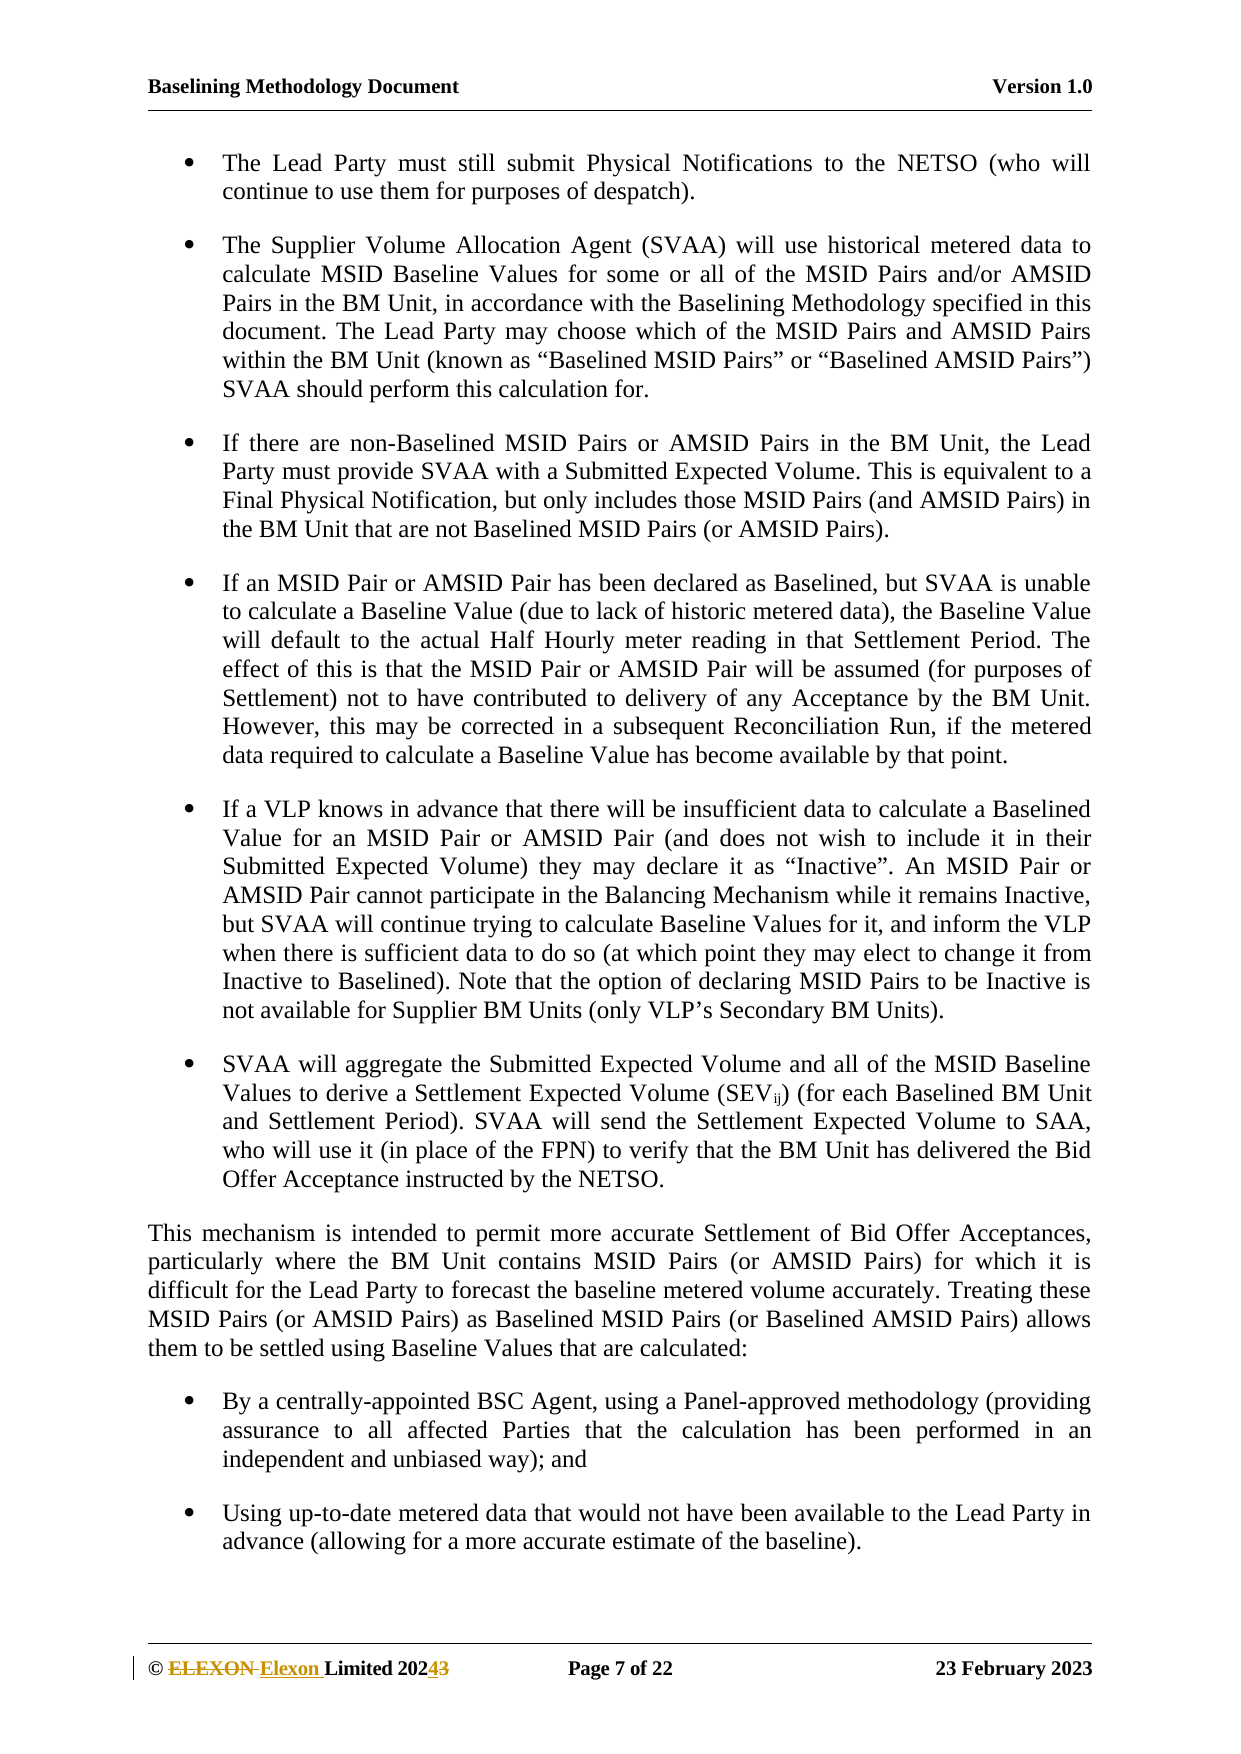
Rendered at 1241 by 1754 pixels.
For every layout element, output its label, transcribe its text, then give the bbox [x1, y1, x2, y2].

list If there are non-Baselined MSID Pairs or AMSID Pairs in the BM Unit, the Lead Party must provide SVAA with a Submitted Expected Volume. This is equivalent to a Final Physical Notification, but only includes those MSID Pairs (and AMSID Pairs) in the BM Unit that are not Baselined MSID Pairs (or AMSID Pairs). [185, 428, 1092, 543]
list By a centrally-appointed BSC Agent, using a Panel-approved methodology (providing assurance to all affected Parties that the calculation has been performed in an independent and unbiased way); and [185, 1386, 1092, 1473]
list The Supplier Volume Allocation Agent (SVAA) will use historical metered data to calculate MSID Baseline Values for some or all of the MSID Pairs and/or AMSID Pairs in the BM Unit, in accordance with the Baselining Methodology specified in this document. The Lead Party may choose which of the MSID Pairs and AMSID Pairs within the BM Unit (known as “Baselined MSID Pairs” or “Baselined AMSID Pairs”) SVAA should perform this calculation for. [185, 230, 1092, 403]
list Using up-to-date metered data that would not have been available to the Lead Party in advance (allowing for a more accurate estimate of the baseline). [185, 1498, 1092, 1555]
text This mechanism is intended to permit more accurate Settlement of Bid Offer Acceptances, particularly where the BM Unit contains MSID Pairs (or AMSID Pairs) for which it is difficult for the Lead Party to forecast the baseline metered volume accurately. Treating these MSID Pairs (or AMSID Pairs) as Baselined MSID Pairs (or Baselined AMSID Pairs) allows them to be settled using Baseline Values that are calculated: [148, 1218, 1092, 1361]
list SVAA will aggregate the Submitted Expected Volume and all of the MSID Baseline Values to derive a Settlement Expected Volume (SEVij) (for each Baselined BM Unit and Settlement Period). SVAA will send the Settlement Expected Volume to SAA, who will use it (in place of the FPN) to verify that the BM Unit has delivered the Bid Offer Acceptance instructed by the NETSO. [185, 1049, 1092, 1193]
list If an MSID Pair or AMSID Pair has been declared as Baselined, but SVAA is unable to calculate a Baseline Value (due to lack of historic metered data), the Baseline Value will default to the actual Half Hourly meter reading in that Settlement Period. The effect of this is that the MSID Pair or AMSID Pair will be assumed (for purposes of Settlement) not to have contributed to delivery of any Acceptance by the BM Unit. However, this may be corrected in a subsequent Reconciliation Run, if the metered data required to calculate a Baseline Value has become available by that point. [185, 568, 1092, 769]
list The Lead Party must still submit Physical Notifications to the NETSO (who will continue to use them for purposes of despatch). [185, 148, 1092, 205]
list If a VLP knows in advance that there will be insufficient data to calculate a Baselined Value for an MSID Pair or AMSID Pair (and does not wish to include it in their Submitted Expected Volume) they may declare it as “Inactive”. An MSID Pair or AMSID Pair cannot participate in the Balancing Mechanism while it remains Inactive, but SVAA will continue trying to calculate Baseline Values for it, and inform the VLP when there is sufficient data to do so (at which point they may elect to change it from Inactive to Baselined). Note that the option of declaring MSID Pairs to be Inactive is not available for Supplier BM Units (only VLP’s Secondary BM Units). [185, 794, 1092, 1024]
